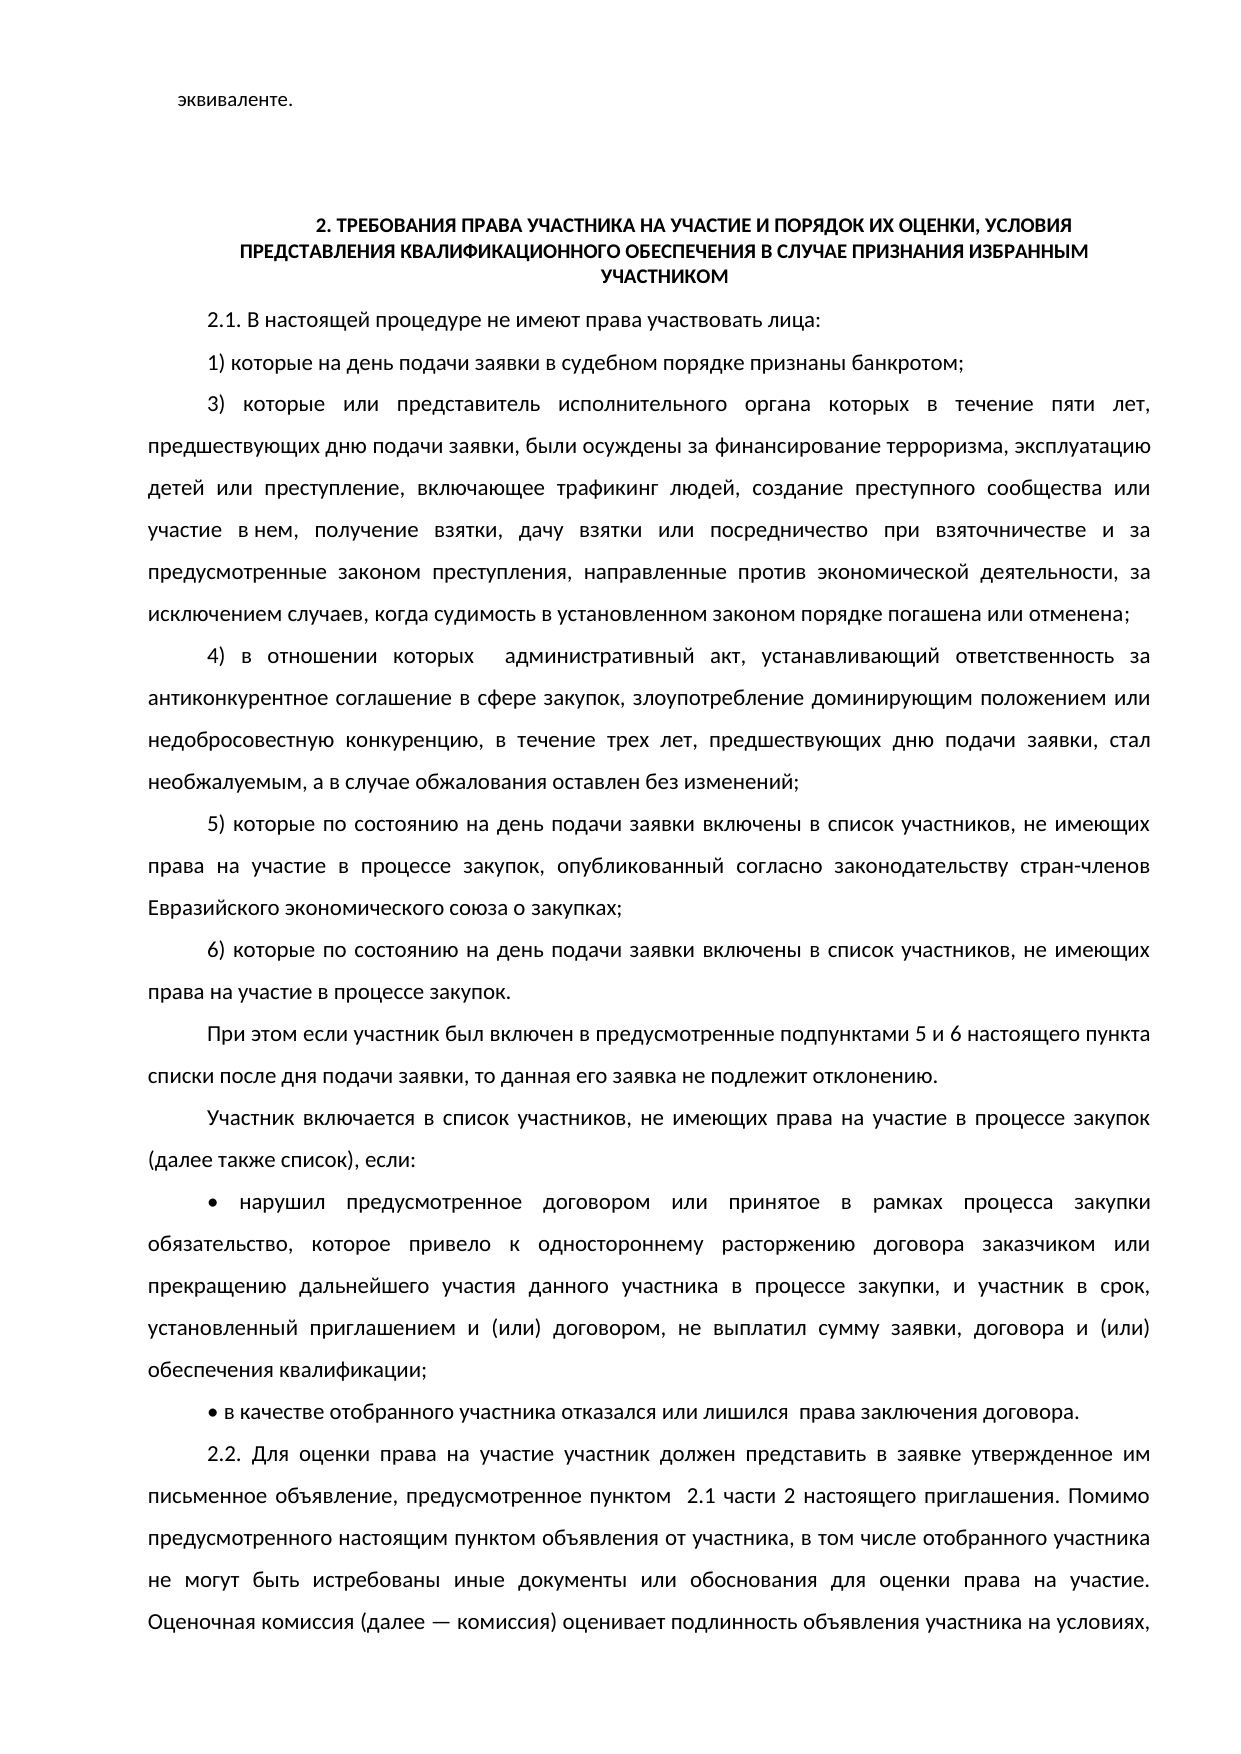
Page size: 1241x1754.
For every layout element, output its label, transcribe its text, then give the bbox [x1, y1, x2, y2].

text 5) которые по состоянию на день подачи заявки включены в список участников, не имеющих права на участие в процессе закупок, опубликованный согласно законодательству стран-членов Евразийского экономического союза о закупках; [148, 809, 1152, 921]
text 3) которые или представитель исполнительного органа которых в течение пяти лет, предшествующих дню подачи заявки, были осуждены за финансирование терроризма, эксплуатацию детей или преступление, включающее трафикинг людей, создание преступного сообщества или участие в нем, получение взятки, дачу взятки или посредничество при взяточничестве и за предусмотренные законом преступления, направленные против экономической деятельности, за исключением случаев, когда судимость в установленном законом порядке погашена или отменена; [148, 389, 1152, 627]
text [177, 86, 1152, 112]
text • нарушил предусмотренное договором или принятое в рамках процесса закупки обязательство, которое привело к одностороннему расторжению договора заказчиком или прекращению дальнейшего участия данного участника в процессе закупки, и участник в срок, установленный приглашением и (или) договором, не выплатил сумму заявки, договора и (или) обеспечения квалификации; [148, 1187, 1152, 1383]
text 4) в отношении которых административный акт, устанавливающий ответственность за антиконкурентное соглашение в сфере закупок, злоупотребление доминирующим положением или недобросовестную конкуренцию, в течение трех лет, предшествующих дню подачи заявки, стал необжалуемым, а в случае обжалования оставлен без изменений; [148, 641, 1152, 795]
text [148, 1439, 1152, 1635]
text 6) которые по состоянию на день подачи заявки включены в список участников, не имеющих права на участие в процессе закупок. [148, 935, 1152, 1005]
text 2.1. В настоящей процедуре не имеют права участвовать лица: [148, 306, 1152, 334]
text При этом если участник был включен в предусмотренные подпунктами 5 и 6 настоящего пункта списки после дня подачи заявки, то данная его заявка не подлежит отклонению. [148, 1019, 1152, 1089]
text 2. ТРЕБОВАНИЯ ПРАВА УЧАСТНИКА НА УЧАСТИЕ И ПОРЯДОК ИХ ОЦЕНКИ, УСЛОВИЯ ПРЕДСТАВЛЕНИЯ КВАЛИФИКАЦИОННОГО ОБЕСПЕЧЕНИЯ В СЛУЧАЕ ПРИЗНАНИЯ ИЗБРАННЫМ УЧАСТНИКОМ [177, 213, 1152, 289]
text 1) которые на день подачи заявки в судебном порядке признаны банкротом; [148, 348, 1152, 376]
text • в качестве отобранного участника отказался или лишился права заключения договора. [148, 1397, 1152, 1425]
text Участник включается в список участников, не имеющих права на участие в процессе закупок (далее также список), если: [148, 1103, 1152, 1173]
